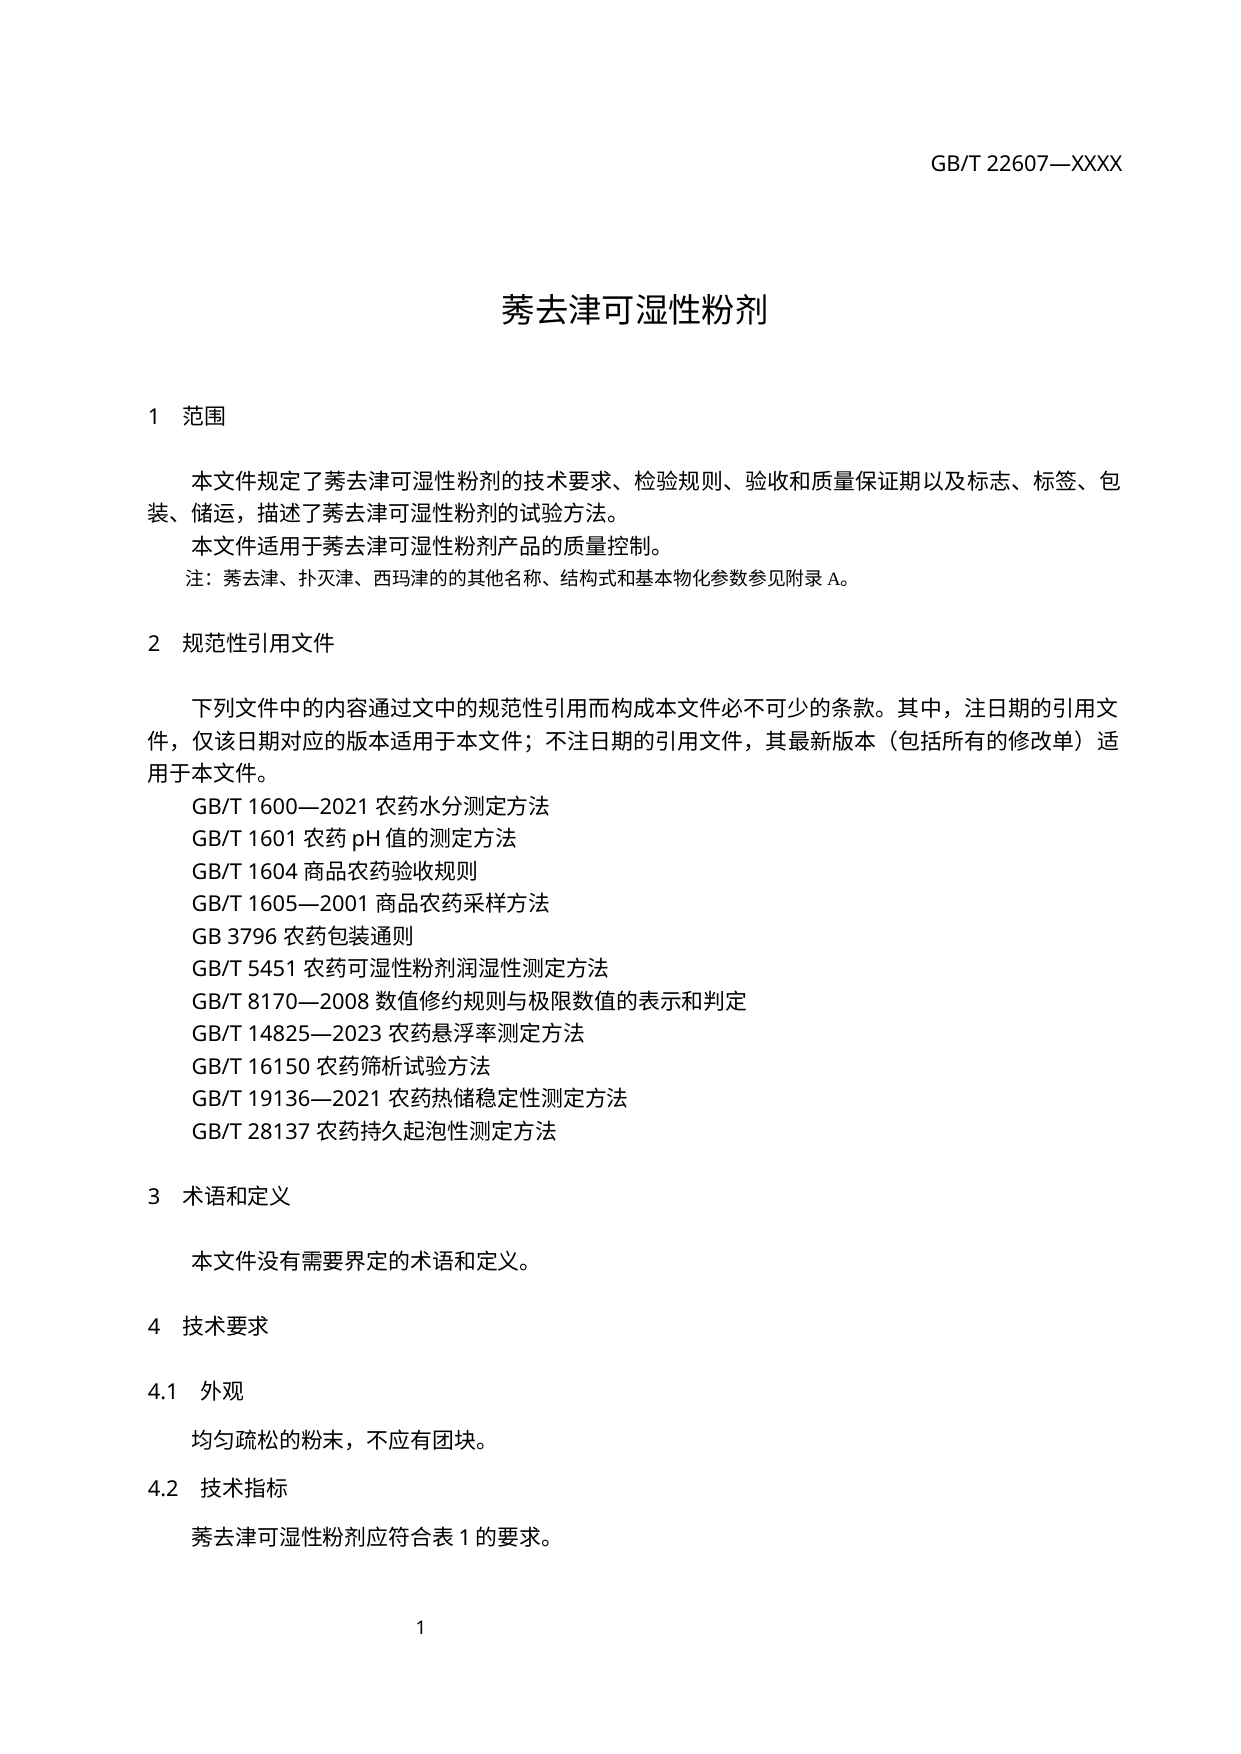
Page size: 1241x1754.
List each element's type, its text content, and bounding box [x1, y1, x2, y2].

text GB/T 1600—2021 农药水分测定方法 [148, 788, 1122, 821]
text GB/T 1604 商品农药验收规则 [148, 853, 1122, 886]
text 本文件规定了莠去津可湿性粉剂的技术要求、检验规则、验收和质量保证期以及标志、标签、包装、储运，描述了莠去津可湿性粉剂的试验方法。 [148, 463, 1122, 528]
text 均匀疏松的粉末，不应有团块。 [148, 1422, 1122, 1455]
text 技术指标 [148, 1471, 1122, 1503]
text GB/T 14825—2023 农药悬浮率测定方法 [148, 1016, 1122, 1048]
text GB/T 8170—2008 数值修约规则与极限数值的表示和判定 [148, 983, 1122, 1016]
text GB/T 16150 农药筛析试验方法 [148, 1048, 1122, 1081]
text 本文件没有需要界定的术语和定义。 [148, 1243, 1122, 1276]
list 术语和定义 [148, 1178, 1122, 1211]
text GB/T 28137 农药持久起泡性测定方法 [148, 1113, 1122, 1146]
text 外观 [148, 1373, 1122, 1406]
text 莠去津、扑灭津、西玛津的的其他名称、结构式和基本物化参数参见附录A。 [186, 561, 1122, 593]
text GB/T 19136—2021 农药热储稳定性测定方法 [148, 1081, 1122, 1113]
list 范围 [148, 398, 1122, 431]
text 本文件适用于莠去津可湿性粉剂产品的质量控制。 [148, 528, 1122, 561]
text GB/T 1605—2001 商品农药采样方法 [148, 886, 1122, 918]
list 技术要求 [148, 1308, 1122, 1341]
text 莠去津可湿性粉剂 [148, 275, 1122, 340]
list 莠去津可湿性粉剂应符合表1的要求。 [148, 1520, 1122, 1552]
text GB/T 5451 农药可湿性粉剂润湿性测定方法 [148, 951, 1122, 983]
list 规范性引用文件 [148, 626, 1122, 658]
text GB/T 1601 农药pH值的测定方法 [148, 821, 1122, 853]
text 下列文件中的内容通过文中的规范性引用而构成本文件必不可少的条款。其中，注日期的引用文件，仅该日期对应的版本适用于本文件；不注日期的引用文件，其最新版本（包括所有的修改单）适用于本文件。 [148, 691, 1122, 788]
text GB 3796 农药包装通则 [148, 918, 1122, 951]
